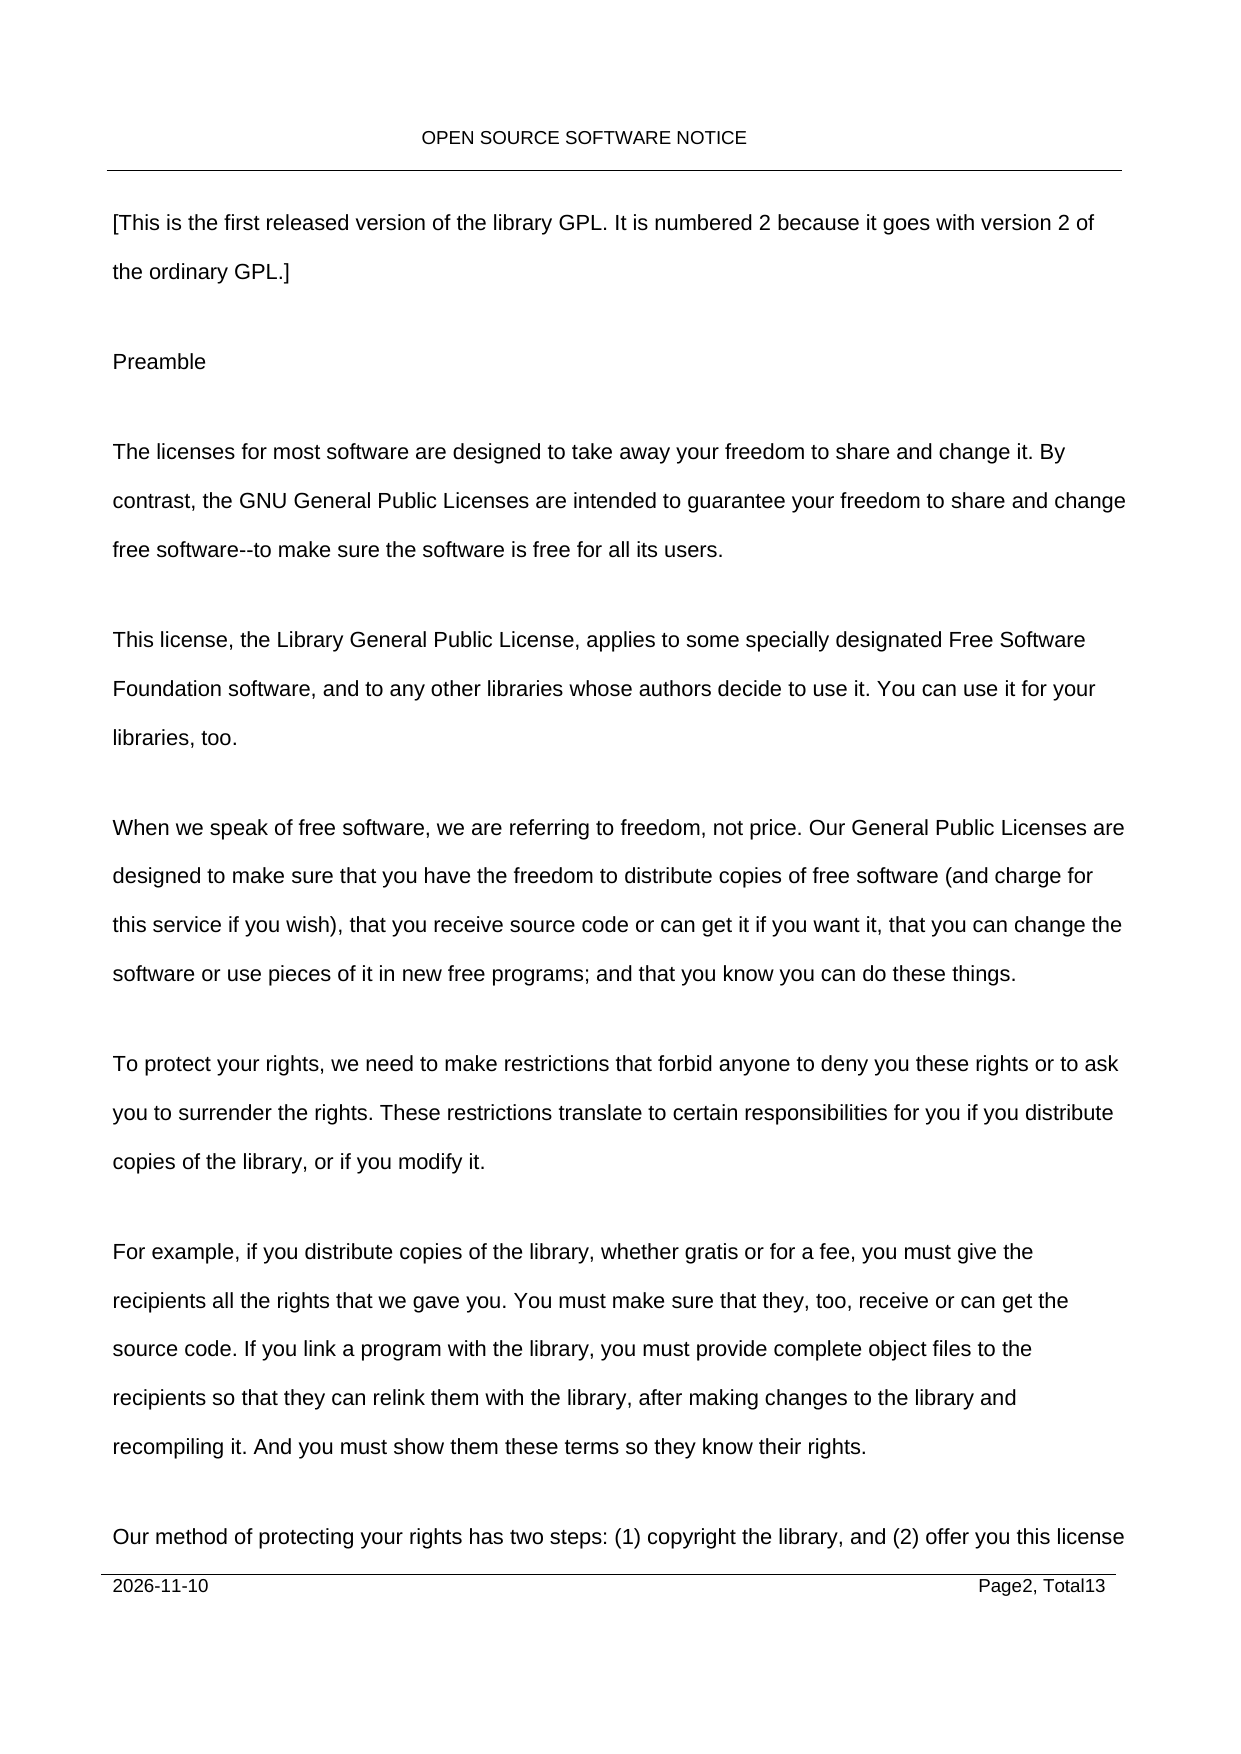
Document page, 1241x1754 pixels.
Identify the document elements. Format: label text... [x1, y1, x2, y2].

text The licenses for most software are designed to take away your freedom to share and change it. By contrast, the GNU General Public Licenses are intended to guarantee your freedom to share and change free software--to make sure the software is free for all its users. [112, 436, 1128, 566]
text To protect your rights, we need to make restrictions that forbid anyone to deny you these rights or to ask you to surrender the rights. These restrictions translate to certain responsibilities for you if you distribute copies of the library, or if you modify it. [112, 1047, 1128, 1177]
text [112, 1520, 1128, 1553]
text [This is the first released version of the library GPL. It is numbered 2 because it goes with version 2 of the ordinary GPL.] [112, 206, 1128, 288]
text When we speak of free software, we are referring to freedom, not price. Our General Public Licenses are designed to make sure that you have the freedom to distribute copies of free software (and charge for this service if you wish), that you receive source code or can get it if you want it, that you can change the software or use pieces of it in new free programs; and that you know you can do these things. [112, 811, 1128, 990]
text For example, if you distribute copies of the library, whether gratis or for a fee, you must give the recipients all the rights that we gave you. You must make sure that they, too, receive or can get the source code. If you link a program with the library, you must provide complete object files to the recipients so that they can relink them with the library, after making changes to the library and recompiling it. And you must show them these terms so they know their rights. [112, 1235, 1128, 1463]
text Preamble [112, 345, 1128, 378]
text This license, the Library General Public License, applies to some specially designated Free Software Foundation software, and to any other libraries whose authors decide to use it. You can use it for your libraries, too. [112, 623, 1128, 753]
